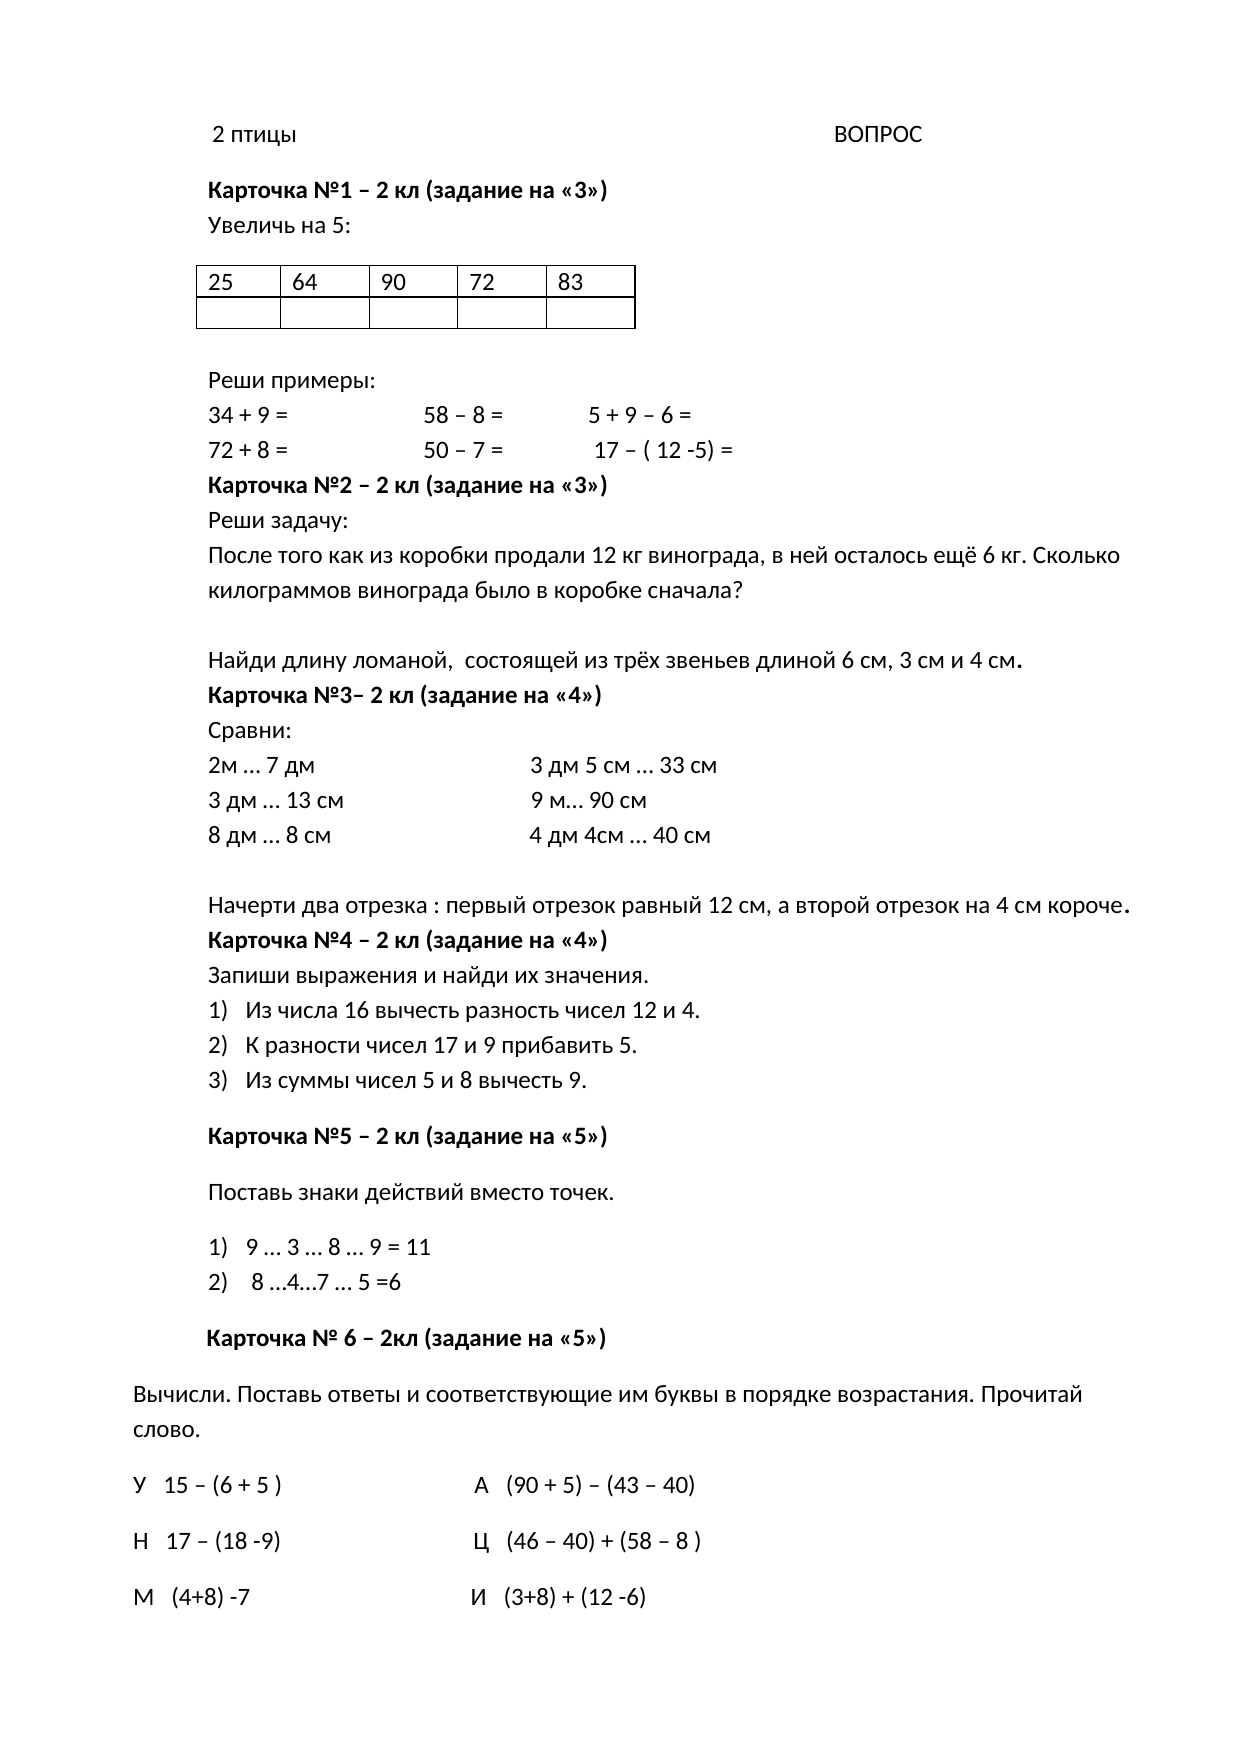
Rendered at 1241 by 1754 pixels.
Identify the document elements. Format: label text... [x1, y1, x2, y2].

table_header 83 [547, 266, 634, 296]
list Из числа 16 вычесть разность чисел 12 и 4. [208, 994, 1152, 1024]
list Сравни: [208, 714, 1152, 744]
list 8 дм … 8 см 4 дм 4см … 40 см [208, 819, 1152, 849]
table_header 25 [197, 266, 280, 296]
table_cell [370, 298, 457, 328]
text М (4+8) -7 И (3+8) + (12 -6) [133, 1581, 1152, 1611]
table_cell [197, 298, 280, 328]
list Карточка №1 – 2 кл (задание на «3») [208, 174, 1152, 204]
text Поставь знаки действий вместо точек. [208, 1176, 1152, 1206]
text 2 птицы ВОПРОС [133, 118, 1152, 149]
list Из суммы чисел 5 и 8 вычесть 9. [208, 1064, 1152, 1094]
list Карточка №2 – 2 кл (задание на «3») [208, 469, 1152, 499]
text Карточка №5 – 2 кл (задание на «5») [208, 1120, 1152, 1150]
text У 15 – (6 + 5 ) А (90 + 5) – (43 – 40) [133, 1469, 1152, 1499]
list 2м … 7 дм 3 дм 5 см … 33 см [208, 749, 1152, 779]
list 3 дм … 13 см 9 м… 90 см [208, 784, 1152, 814]
table_cell [281, 298, 369, 328]
text Н 17 – (18 -9) Ц (46 – 40) + (58 – 8 ) [133, 1525, 1152, 1555]
list Реши задачу: [208, 504, 1152, 534]
list Запиши выражения и найди их значения. [208, 959, 1152, 989]
list Найди длину ломаной, состоящей из трёх звеньев длиной 6 см, 3 см и 4 см. [208, 644, 1152, 674]
list Карточка №4 – 2 кл (задание на «4») [208, 924, 1152, 954]
table_cell [547, 298, 634, 328]
list После того как из коробки продали 12 кг винограда, в ней осталось ещё 6 кг. Сколько килограммов винограда было в коробке сначала? [208, 539, 1152, 604]
table_header 72 [458, 266, 546, 296]
text Карточка № 6 – 2кл (задание на «5») [133, 1322, 1152, 1353]
list Увеличь на 5: [208, 209, 1152, 239]
table_header 64 [281, 266, 369, 296]
list Реши примеры: [208, 364, 1152, 394]
list 8 …4…7 … 5 =6 [208, 1266, 1152, 1297]
table_cell [458, 298, 546, 328]
list 34 + 9 = 58 – 8 = 5 + 9 – 6 = [208, 399, 1152, 429]
table_header 90 [370, 266, 457, 296]
list Карточка №3– 2 кл (задание на «4») [208, 679, 1152, 709]
list Начерти два отрезка : первый отрезок равный 12 см, а второй отрезок на 4 см короче. [208, 889, 1152, 919]
text Вычисли. Поставь ответы и соответствующие им буквы в порядке возрастания. Прочитай слово. [133, 1378, 1152, 1444]
list 72 + 8 = 50 – 7 = 17 – ( 12 -5) = [208, 434, 1152, 464]
list 9 … 3 … 8 … 9 = 11 [208, 1231, 1152, 1262]
list К разности чисел 17 и 9 прибавить 5. [208, 1029, 1152, 1059]
